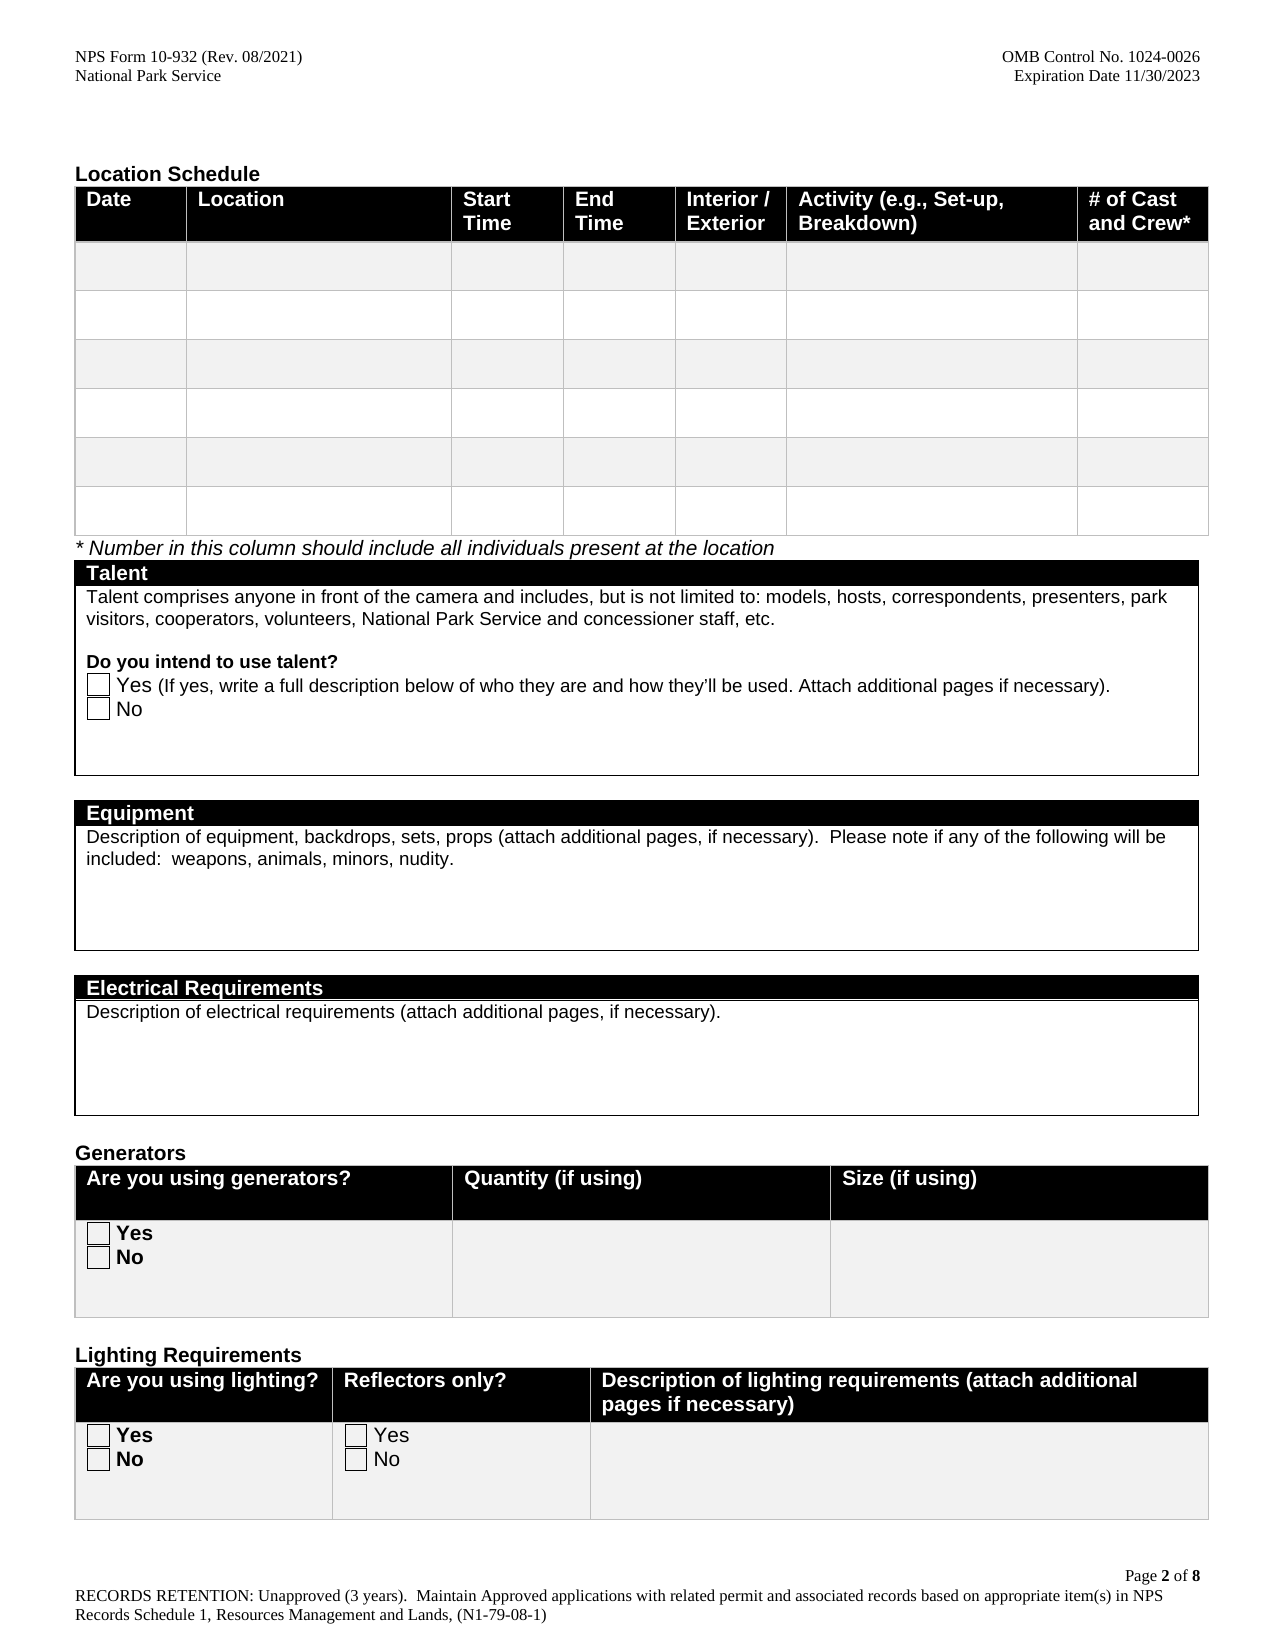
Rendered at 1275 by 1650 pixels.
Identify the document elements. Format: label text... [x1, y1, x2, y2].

table_cell Description of electrical requirements (attach additional pages, if necessary). [76, 1001, 1198, 1115]
table_header Date [76, 187, 186, 241]
table_cell [787, 243, 1077, 290]
table_cell [1078, 291, 1208, 339]
table_cell Yes No [333, 1423, 590, 1519]
table_cell Yes No [76, 1423, 332, 1519]
table_header Description of lighting requirements (attach additional pages if necessary) [591, 1368, 1208, 1422]
subtitle Generators [75, 1141, 1200, 1165]
table_cell [676, 438, 786, 486]
text * Number in this column should include all individuals present at the location [75, 536, 1200, 560]
table_cell [1078, 389, 1208, 437]
table_header Size (if using) [831, 1166, 1208, 1220]
table_cell [76, 438, 186, 486]
table_cell [76, 389, 186, 437]
table_cell [676, 243, 786, 290]
table_cell [1078, 243, 1208, 290]
table_cell [187, 389, 451, 437]
table_cell Description of equipment, backdrops, sets, props (attach additional pages, if necessary). Please note if any of the following will be included: weapons, animals, minors, nudity. [76, 826, 1198, 949]
table_header Equipment [76, 801, 1198, 825]
table_header Activity (e.g., Set-up, Breakdown) [787, 187, 1077, 241]
table_cell [452, 389, 563, 437]
table_cell [676, 340, 786, 388]
table_cell [452, 340, 563, 388]
table_header Talent [76, 561, 1198, 585]
table_cell [676, 487, 786, 535]
table_cell [187, 243, 451, 290]
table_cell [452, 291, 563, 339]
table_cell [564, 340, 675, 388]
table_cell [453, 1221, 830, 1317]
table_cell [76, 243, 186, 290]
table_cell [564, 487, 675, 535]
table_cell [76, 487, 186, 535]
table_cell [187, 438, 451, 486]
table_header End Time [564, 187, 675, 241]
table_cell [1078, 487, 1208, 535]
table_header Quantity (if using) [453, 1166, 830, 1220]
table_cell [787, 340, 1077, 388]
table_cell Yes No [76, 1221, 452, 1317]
table_cell [676, 291, 786, 339]
table_cell [564, 243, 675, 290]
table_header Start Time [452, 187, 563, 241]
table_cell [787, 487, 1077, 535]
table_cell [452, 487, 563, 535]
table_cell [564, 438, 675, 486]
table_cell [564, 389, 675, 437]
table_cell [564, 291, 675, 339]
table_cell [452, 243, 563, 290]
table_cell [76, 340, 186, 388]
table_cell [452, 438, 563, 486]
table_cell [1078, 340, 1208, 388]
table_header Are you using lighting? [76, 1368, 332, 1422]
table_header Location [187, 187, 451, 241]
table_cell Talent comprises anyone in front of the camera and includes, but is not limited to: models, hosts, correspondents, presenters, park visitors, cooperators, volunteers, National Park Service and concessioner staff, etc. Do you intend to use talent? Yes (If yes, write a full description below of who they are and how they’ll be used. Attach additional pages if necessary). No [76, 586, 1198, 775]
table_cell [787, 291, 1077, 339]
table_header Interior / Exterior [676, 187, 786, 241]
table_cell [831, 1221, 1208, 1317]
table_header Electrical Requirements [76, 976, 1198, 999]
table_cell [187, 340, 451, 388]
table_cell [187, 291, 451, 339]
table_cell [787, 389, 1077, 437]
table_header Are you using generators? [76, 1166, 452, 1220]
table_cell [591, 1423, 1208, 1519]
table_cell [76, 291, 186, 339]
table_header Reflectors only? [333, 1368, 590, 1422]
table_cell [787, 438, 1077, 486]
table_cell [1078, 438, 1208, 486]
subtitle Lighting Requirements [75, 1343, 1200, 1367]
table_cell [187, 487, 451, 535]
table_cell [676, 389, 786, 437]
table_header # of Cast and Crew* [1078, 187, 1208, 241]
subtitle Location Schedule [75, 162, 1200, 186]
